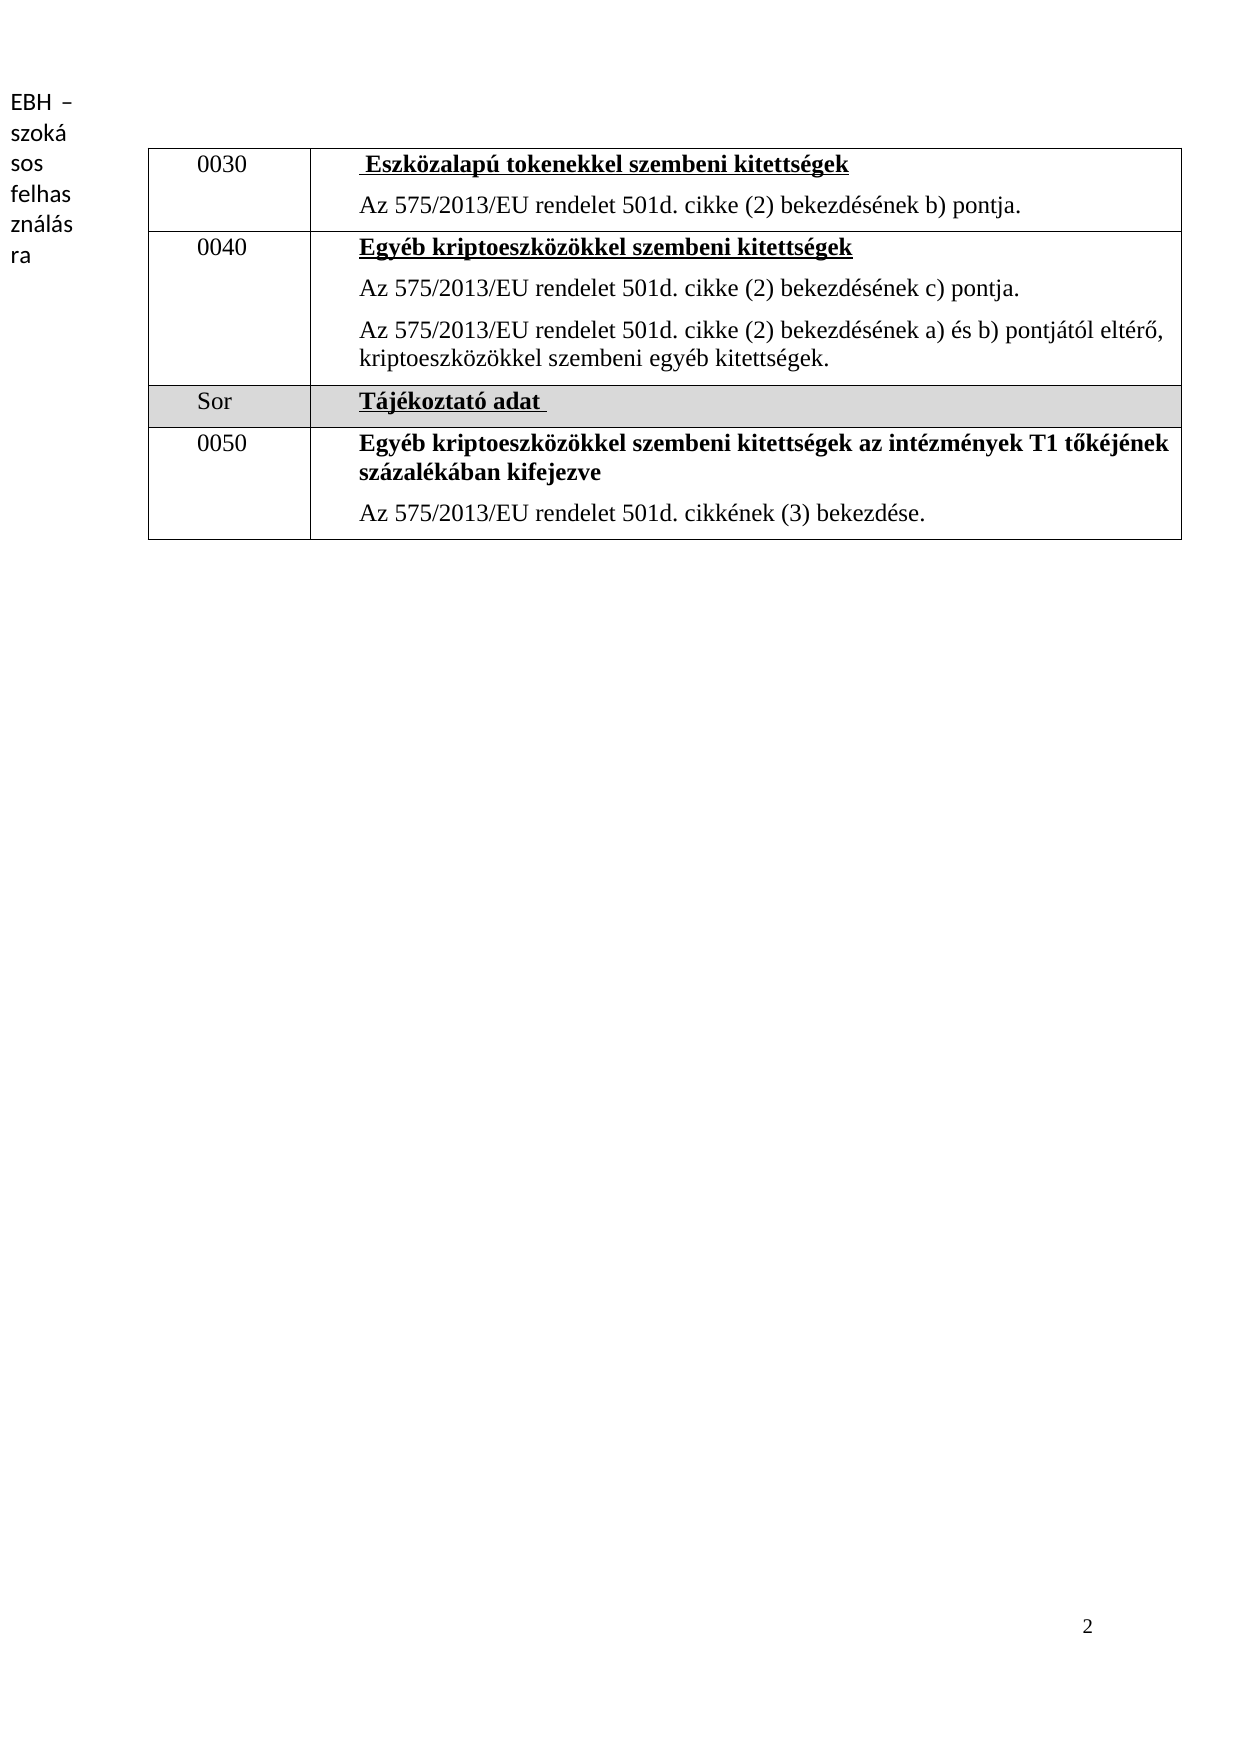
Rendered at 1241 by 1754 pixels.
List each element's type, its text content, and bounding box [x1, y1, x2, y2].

table_cell Sor [149, 386, 310, 427]
table_cell Eszközalapú tokenekkel szembeni kitettségek Az 575/2013/EU rendelet 501d. cikke (2) bekezdésének b) pontja. [311, 149, 1181, 231]
table_cell Egyéb kriptoeszközökkel szembeni kitettségek az intézmények T1 tőkéjének százalékában kifejezve Az 575/2013/EU rendelet 501d. cikkének (3) bekezdése. [311, 428, 1181, 539]
table_cell 0050 [149, 428, 310, 539]
table_cell Egyéb kriptoeszközökkel szembeni kitettségek Az 575/2013/EU rendelet 501d. cikke (2) bekezdésének c) pontja. Az 575/2013/EU rendelet 501d. cikke (2) bekezdésének a) és b) pontjától eltérő, kriptoeszközökkel szembeni egyéb kitettségek. [311, 232, 1181, 385]
table_cell 0030 [149, 149, 310, 231]
table_cell Tájékoztató adat [311, 386, 1181, 427]
table_cell 0040 [149, 232, 310, 385]
